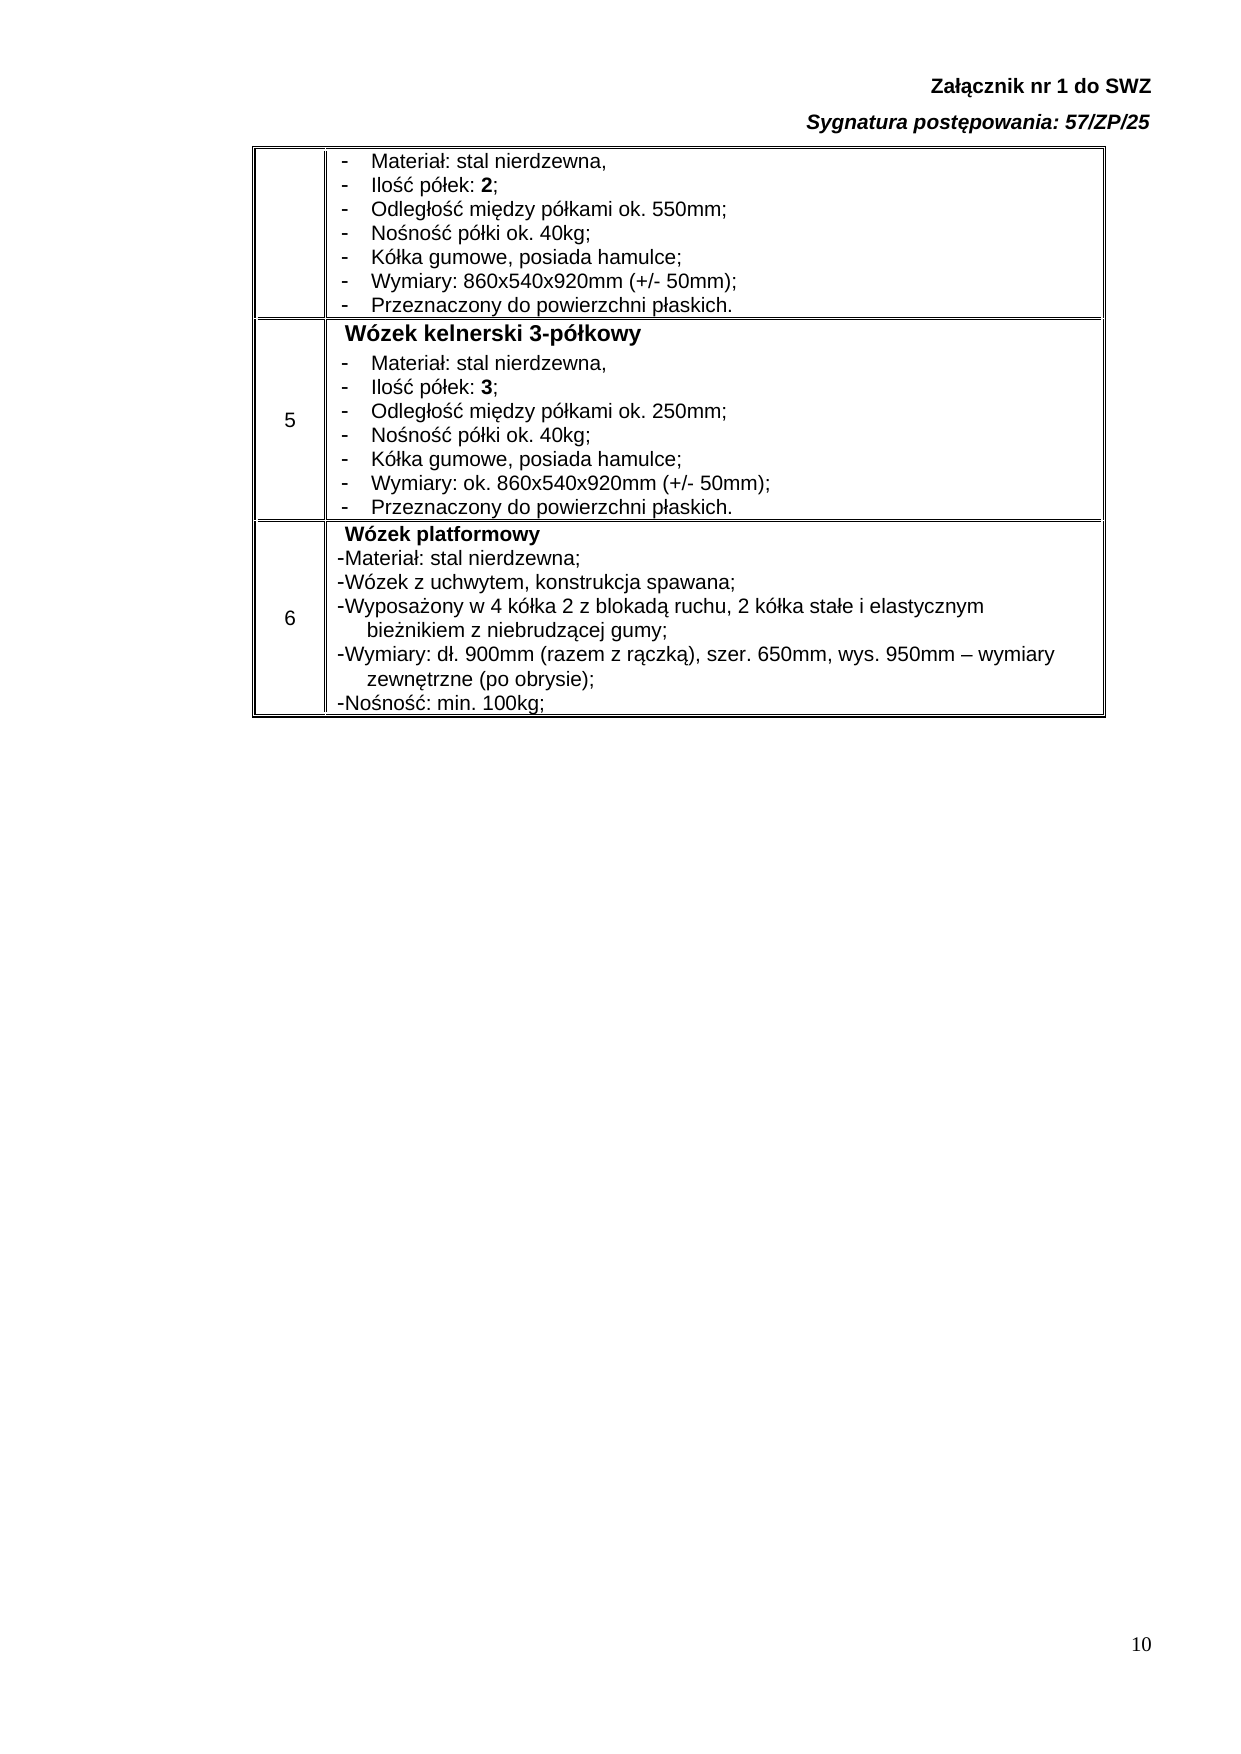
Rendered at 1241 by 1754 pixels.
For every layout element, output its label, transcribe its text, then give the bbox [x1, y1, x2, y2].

table_cell 4 [256, 147, 326, 317]
table_cell 5 [254, 317, 326, 519]
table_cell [326, 149, 1103, 317]
table_cell 6 [254, 519, 326, 714]
table_cell Wózek platformowy Materiał: stal nierdzewna; Wózek z uchwytem, konstrukcja spawana; Wyposażony w 4 kółka 2 z blokadą ruchu, 2 kółka stałe i elastycznym bieżnikiem z niebrudzącej gumy; Wymiary: dł. 900mm (razem z rączką), szer. 650mm, wys. 950mm – wymiary zewnętrzne (po obrysie); Nośność: min. 100kg; [326, 519, 1104, 714]
table_cell Wózek kelnerski 3-półkowy Materiał: stal nierdzewna, Ilość półek: 3; Odległość między półkami ok. 250mm; Nośność półki ok. 40kg; Kółka gumowe, posiada hamulce; Wymiary: ok. 860x540x920mm (+/- 50mm); Przeznaczony do powierzchni płaskich. [326, 317, 1104, 519]
